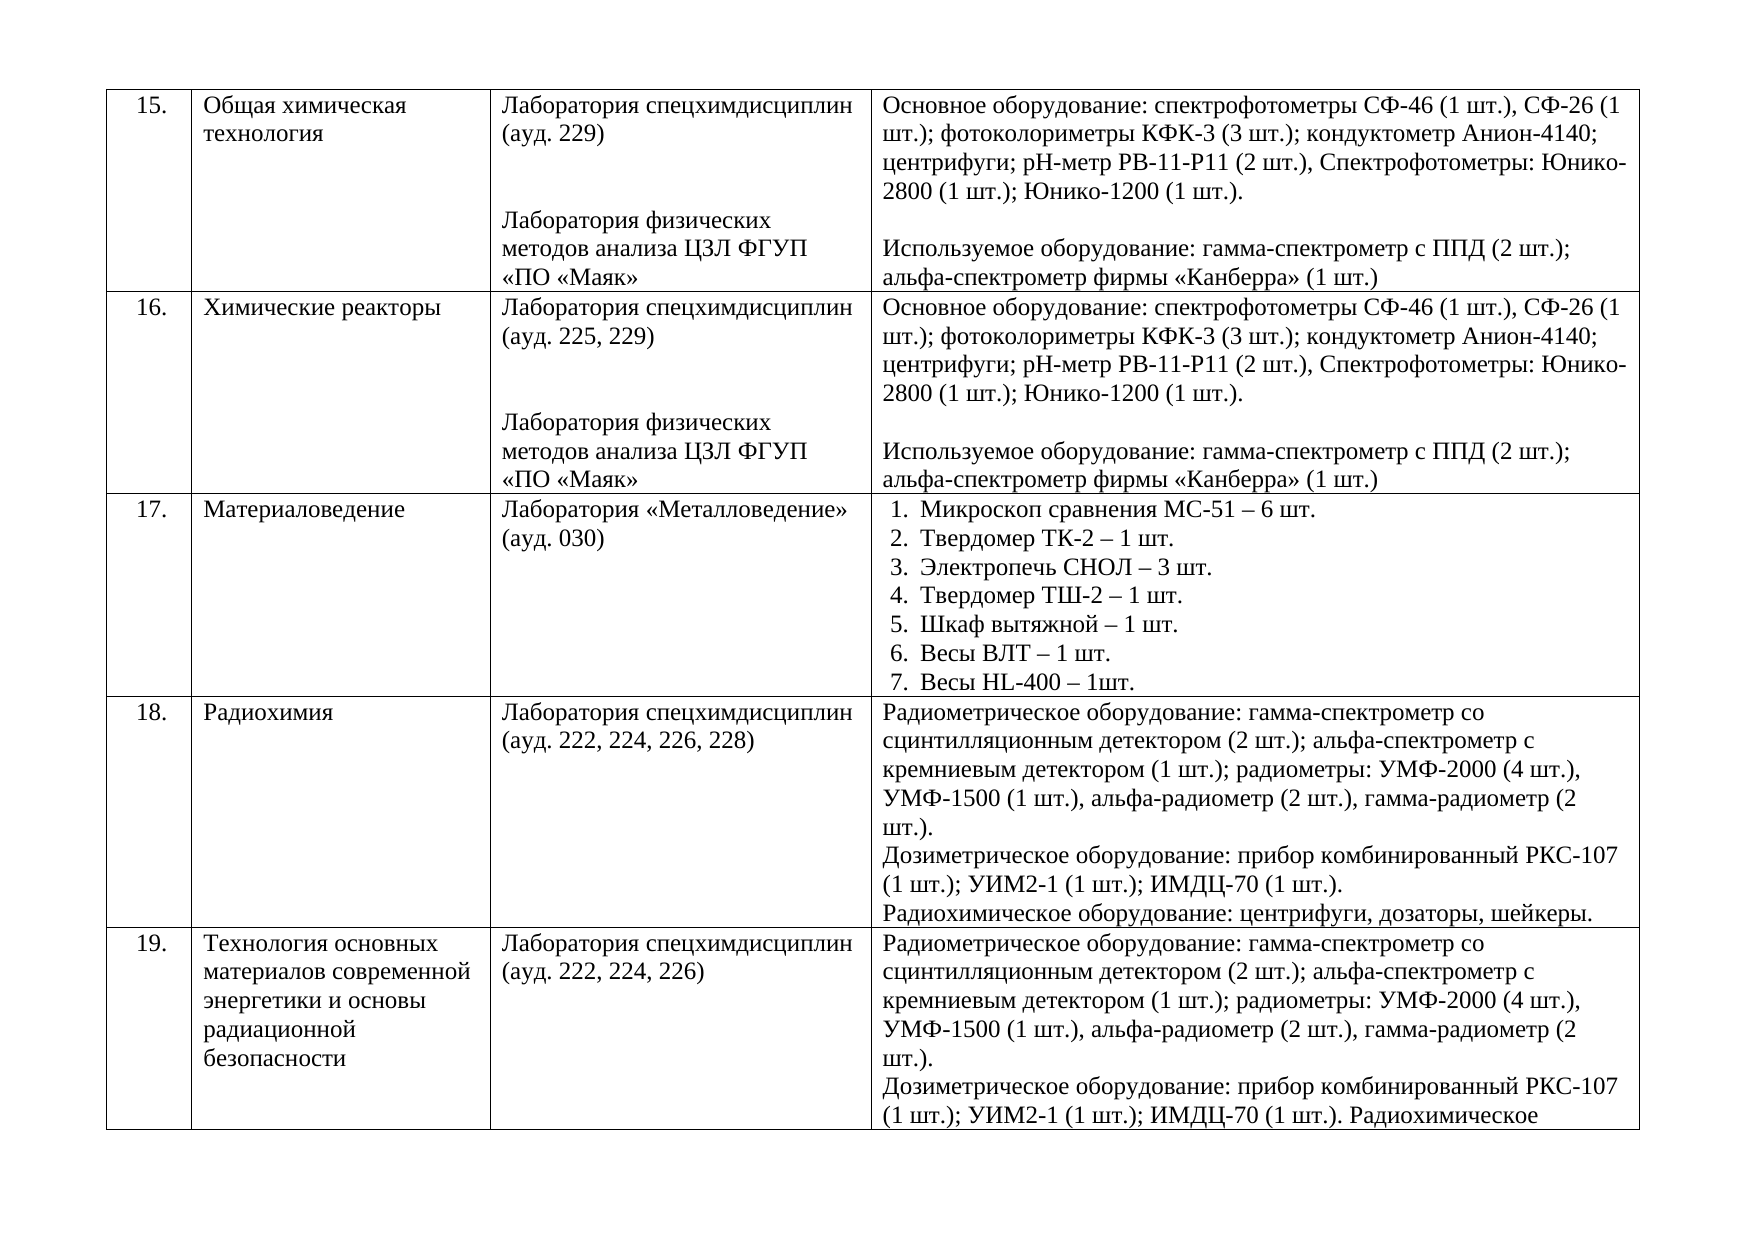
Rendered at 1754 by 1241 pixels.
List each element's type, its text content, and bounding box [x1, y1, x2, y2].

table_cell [192, 928, 490, 1129]
table_cell Материаловедение [192, 494, 490, 696]
table_cell [107, 928, 191, 1129]
table_cell Лаборатория спецхимдисциплин (ауд. 225, 229) Лаборатория физических методов анализа ЦЗЛ ФГУП «ПО «Маяк» [491, 292, 871, 493]
table_cell [107, 494, 191, 696]
table_cell Лаборатория спецхимдисциплин (ауд. 229) Лаборатория физических методов анализа ЦЗЛ ФГУП «ПО «Маяк» [491, 90, 871, 291]
table_cell Химические реакторы [192, 292, 490, 493]
table_cell Основное оборудование: спектрофотометры СФ-46 (1 шт.), СФ-26 (1 шт.); фотоколориметры КФК-3 (3 шт.); кондуктометр Анион-4140; центрифуги; рН-метр РВ-11-Р11 (2 шт.), Спектрофотометры: Юнико-2800 (1 шт.); Юнико-1200 (1 шт.). Используемое оборудование: гамма-спектрометр с ППД (2 шт.); альфа-спектрометр фирмы «Канберра» (1 шт.) [872, 292, 1639, 493]
table_cell Радиохимия [192, 697, 490, 927]
table_cell [107, 697, 191, 927]
table_cell Микроскоп сравнения МС-51 – 6 шт. Твердомер ТК-2 – 1 шт. Электропечь СНОЛ – 3 шт. Твердомер ТШ-2 – 1 шт. Шкаф вытяжной – 1 шт. Весы ВЛТ – 1 шт. Весы НL-400 – 1шт. [872, 494, 1639, 696]
table_cell Лаборатория «Металловедение» (ауд. 030) [491, 494, 871, 696]
table_cell Лаборатория спецхимдисциплин (ауд. 222, 224, 226, 228) [491, 697, 871, 927]
table_cell Общая химическая технология [192, 90, 490, 291]
table_cell [107, 90, 191, 291]
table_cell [872, 928, 1639, 1129]
table_cell [107, 292, 191, 493]
table_cell Основное оборудование: спектрофотометры СФ-46 (1 шт.), СФ-26 (1 шт.); фотоколориметры КФК-3 (3 шт.); кондуктометр Анион-4140; центрифуги; рН-метр РВ-11-Р11 (2 шт.), Спектрофотометры: Юнико-2800 (1 шт.); Юнико-1200 (1 шт.). Используемое оборудование: гамма-спектрометр с ППД (2 шт.); альфа-спектрометр фирмы «Канберра» (1 шт.) [872, 90, 1639, 291]
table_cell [491, 928, 871, 1129]
